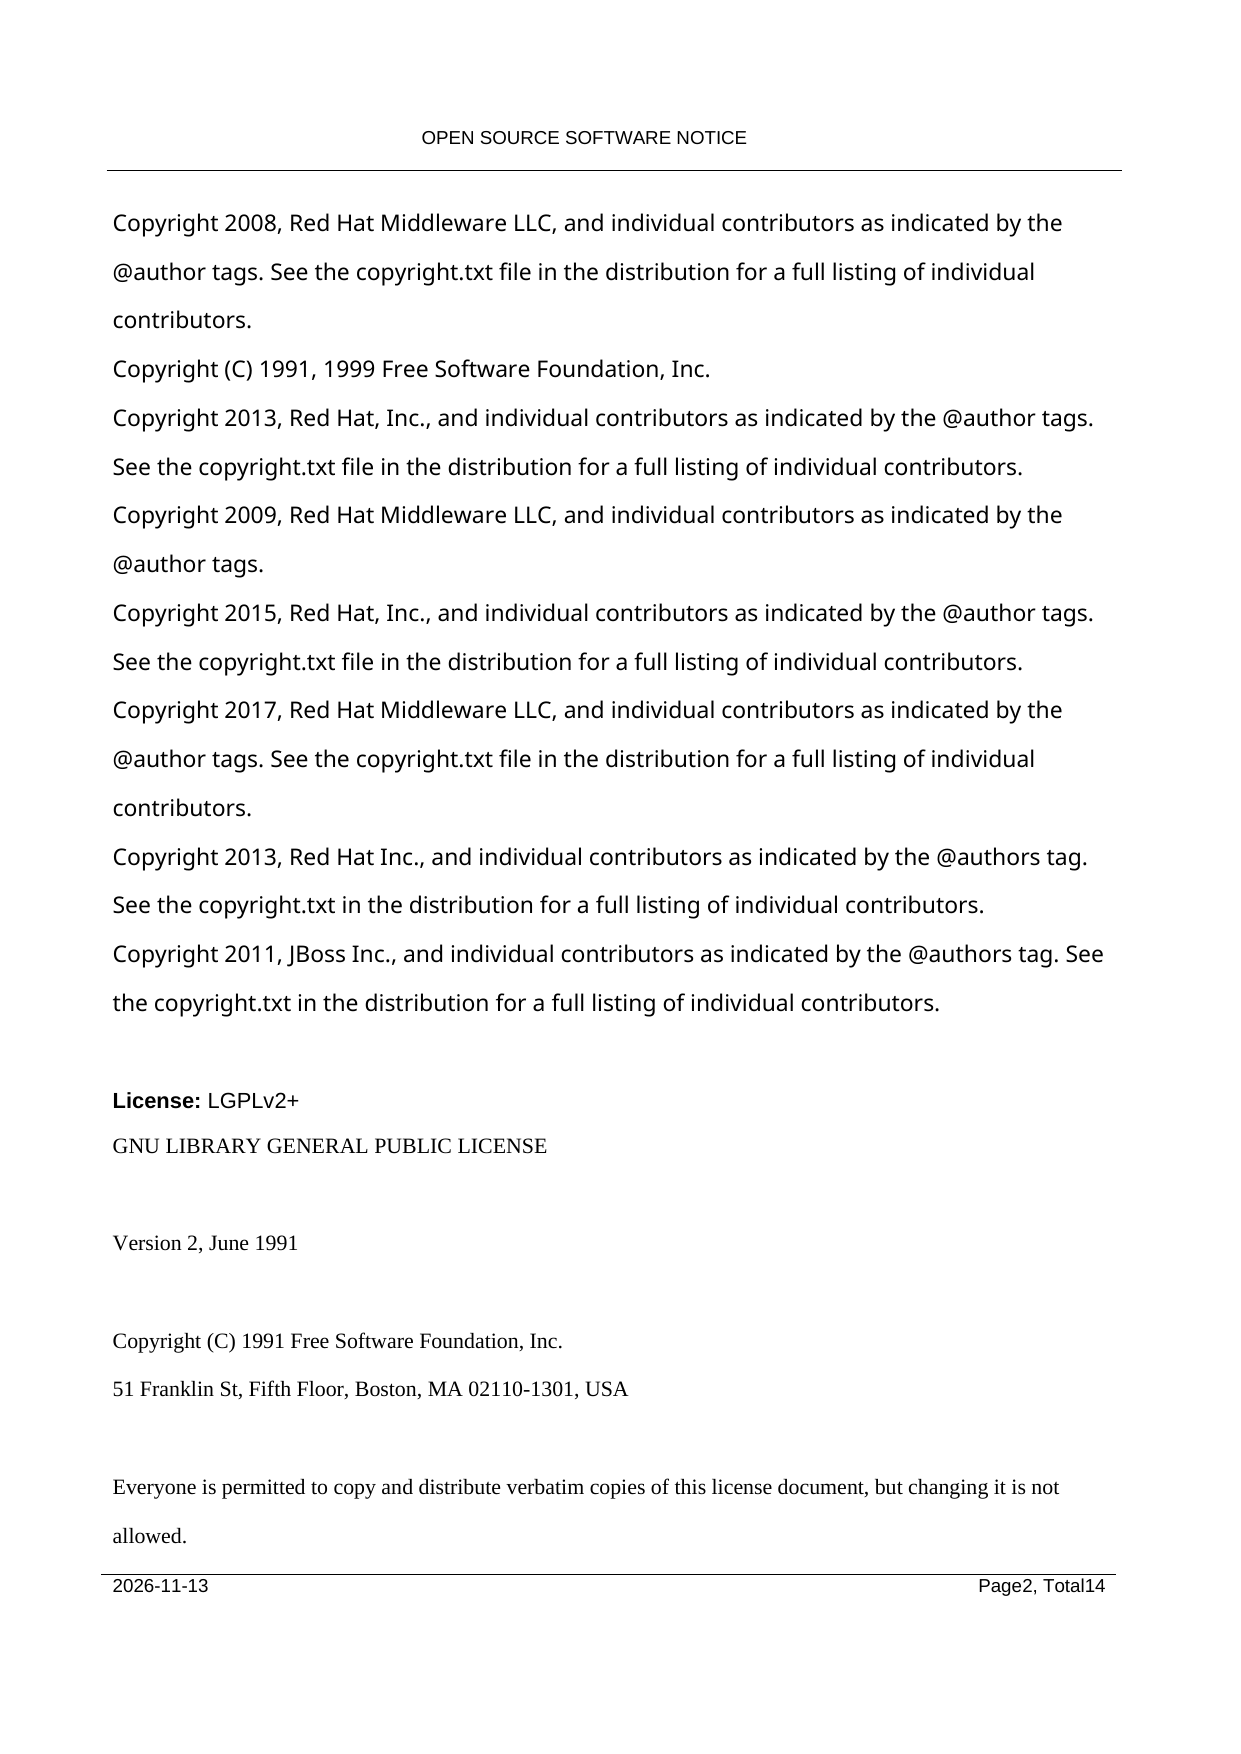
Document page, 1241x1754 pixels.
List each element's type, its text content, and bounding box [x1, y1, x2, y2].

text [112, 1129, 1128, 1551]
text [112, 206, 1128, 1068]
text License: LGPLv2+ [112, 1084, 1128, 1116]
